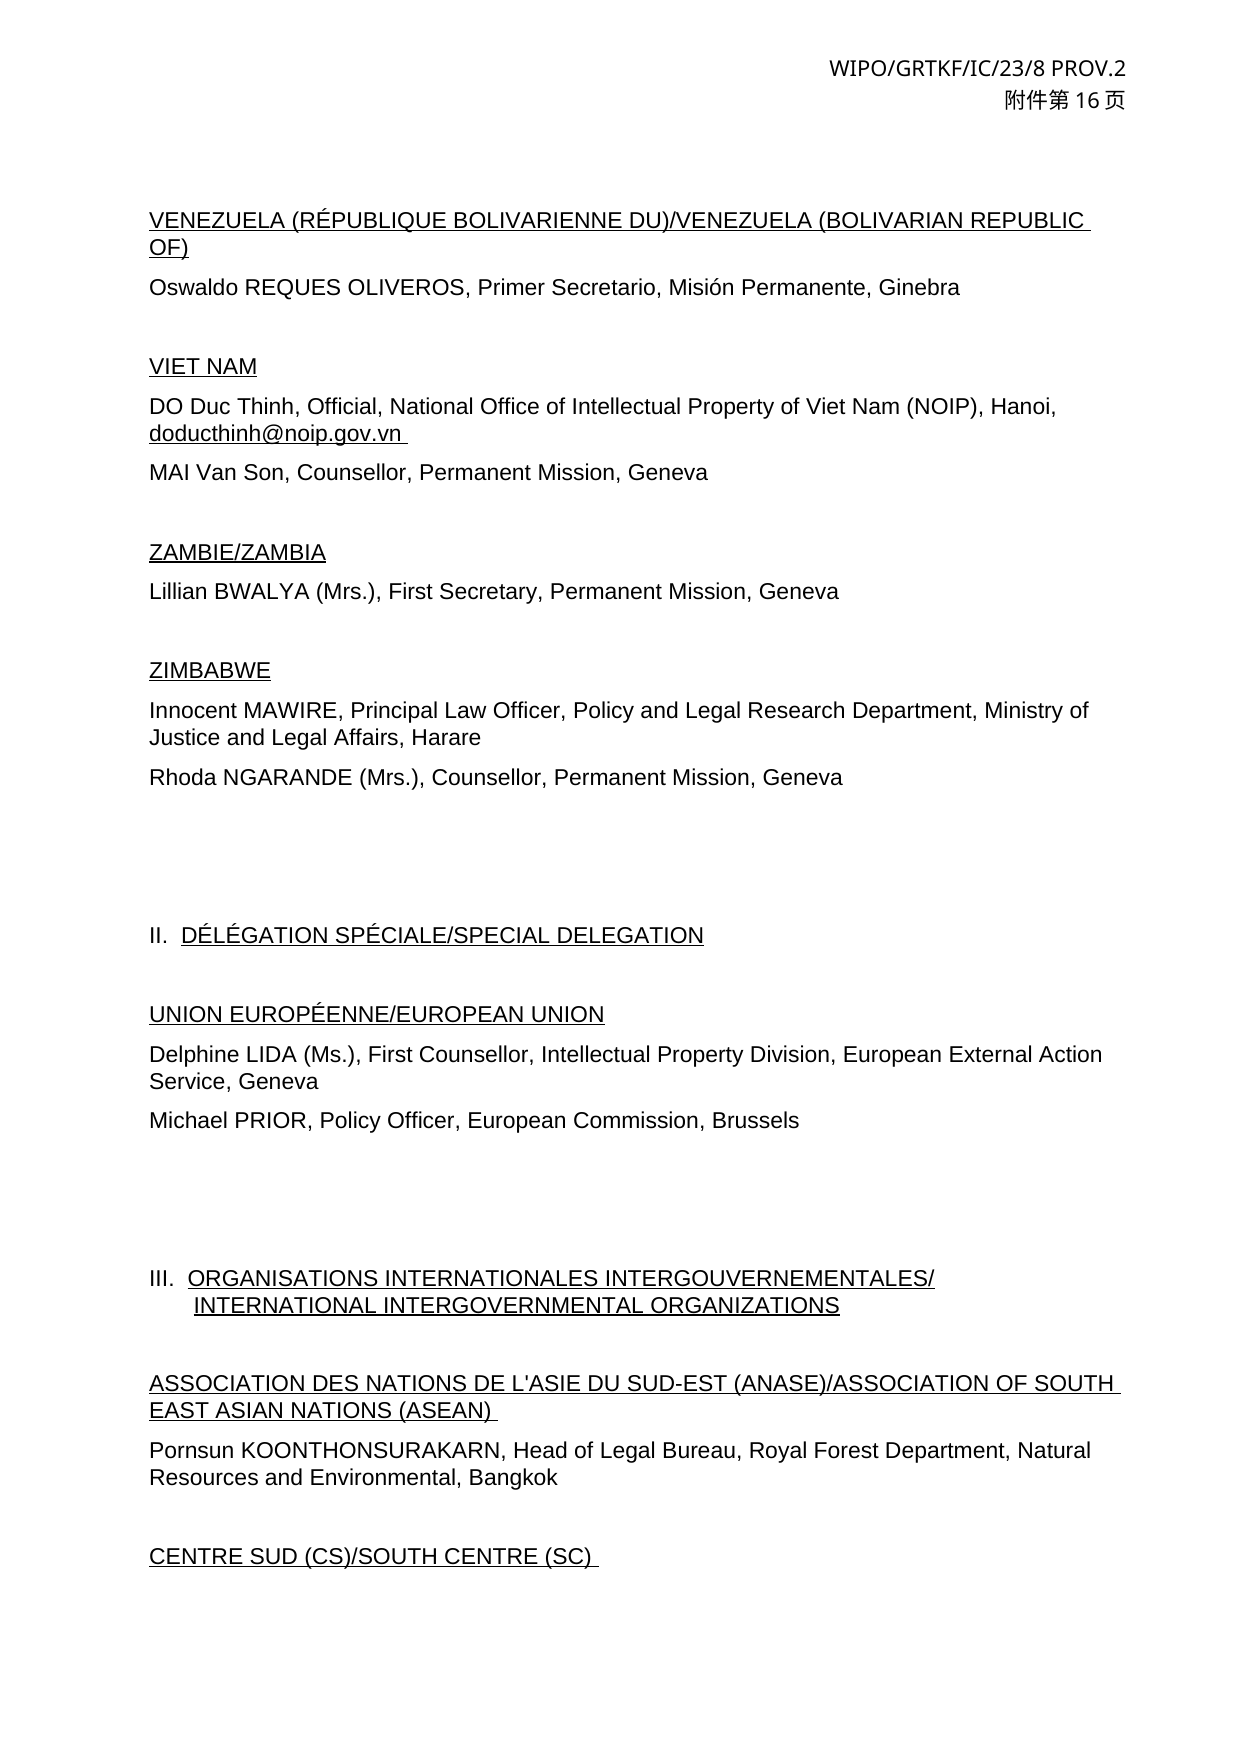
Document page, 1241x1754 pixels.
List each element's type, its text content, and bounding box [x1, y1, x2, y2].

text Delphine LIDA (Ms.), First Counsellor, Intellectual Property Division, European External Action Service, Geneva [149, 1040, 1122, 1094]
text MAI Van Son, Counsellor, Permanent Mission, Geneva [149, 459, 1122, 486]
text ZAMBIE/ZAMBIA [149, 538, 1122, 565]
text Oswaldo REQUES OLIVEROS, Primer Secretario, Misión Permanente, Ginebra [149, 274, 1122, 301]
text VIET NAM [149, 353, 1122, 380]
subtitle III. ORGANISATIONS INTERNATIONALES INTERGOUVERNEMENTALES/ INTERNATIONAL INTERGOVERNMENTAL ORGANIZATIONS [149, 1265, 1122, 1318]
text Rhoda NGARANDE (Mrs.), Counsellor, Permanent Mission, Geneva [149, 763, 1122, 790]
text CENTRE SUD (CS)/SOUTH CENTRE (SC) [149, 1543, 1122, 1570]
text II. DÉlÉgation SpÉciale/Special Delegation [149, 922, 1122, 949]
text ZIMBABWE [149, 657, 1122, 684]
text ASSOCIATION DES NATIONS DE L'ASIE DU SUD-EST (ANASE)/ASSOCIATION OF SOUTH EAST ASIAN NATIONS (ASEAN) [149, 1370, 1122, 1424]
text Lillian BWALYA (Mrs.), First Secretary, Permanent Mission, Geneva [149, 578, 1122, 605]
text Pornsun KOONTHONSURAKARN, Head of Legal Bureau, Royal Forest Department, Natural Resources and Environmental, Bangkok [149, 1437, 1122, 1491]
text Innocent MAWIRE, Principal Law Officer, Policy and Legal Research Department, Ministry of Justice and Legal Affairs, Harare [149, 697, 1122, 751]
text DO Duc Thinh, Official, National Office of Intellectual Property of Viet Nam (NOIP), Hanoi, doducthinh@noip.gov.vn [149, 392, 1122, 447]
text Michael PRIOR, Policy Officer, European Commission, Brussels [149, 1107, 1122, 1134]
text VENEZUELA (RÉPUBLIQUE BOLIVARIENNE DU)/VENEZUELA (BOLIVARIAN REPUBLIC OF) [149, 207, 1122, 261]
text UNION EUROPÉENNE/EUROPEAN UNION [149, 1001, 1122, 1028]
